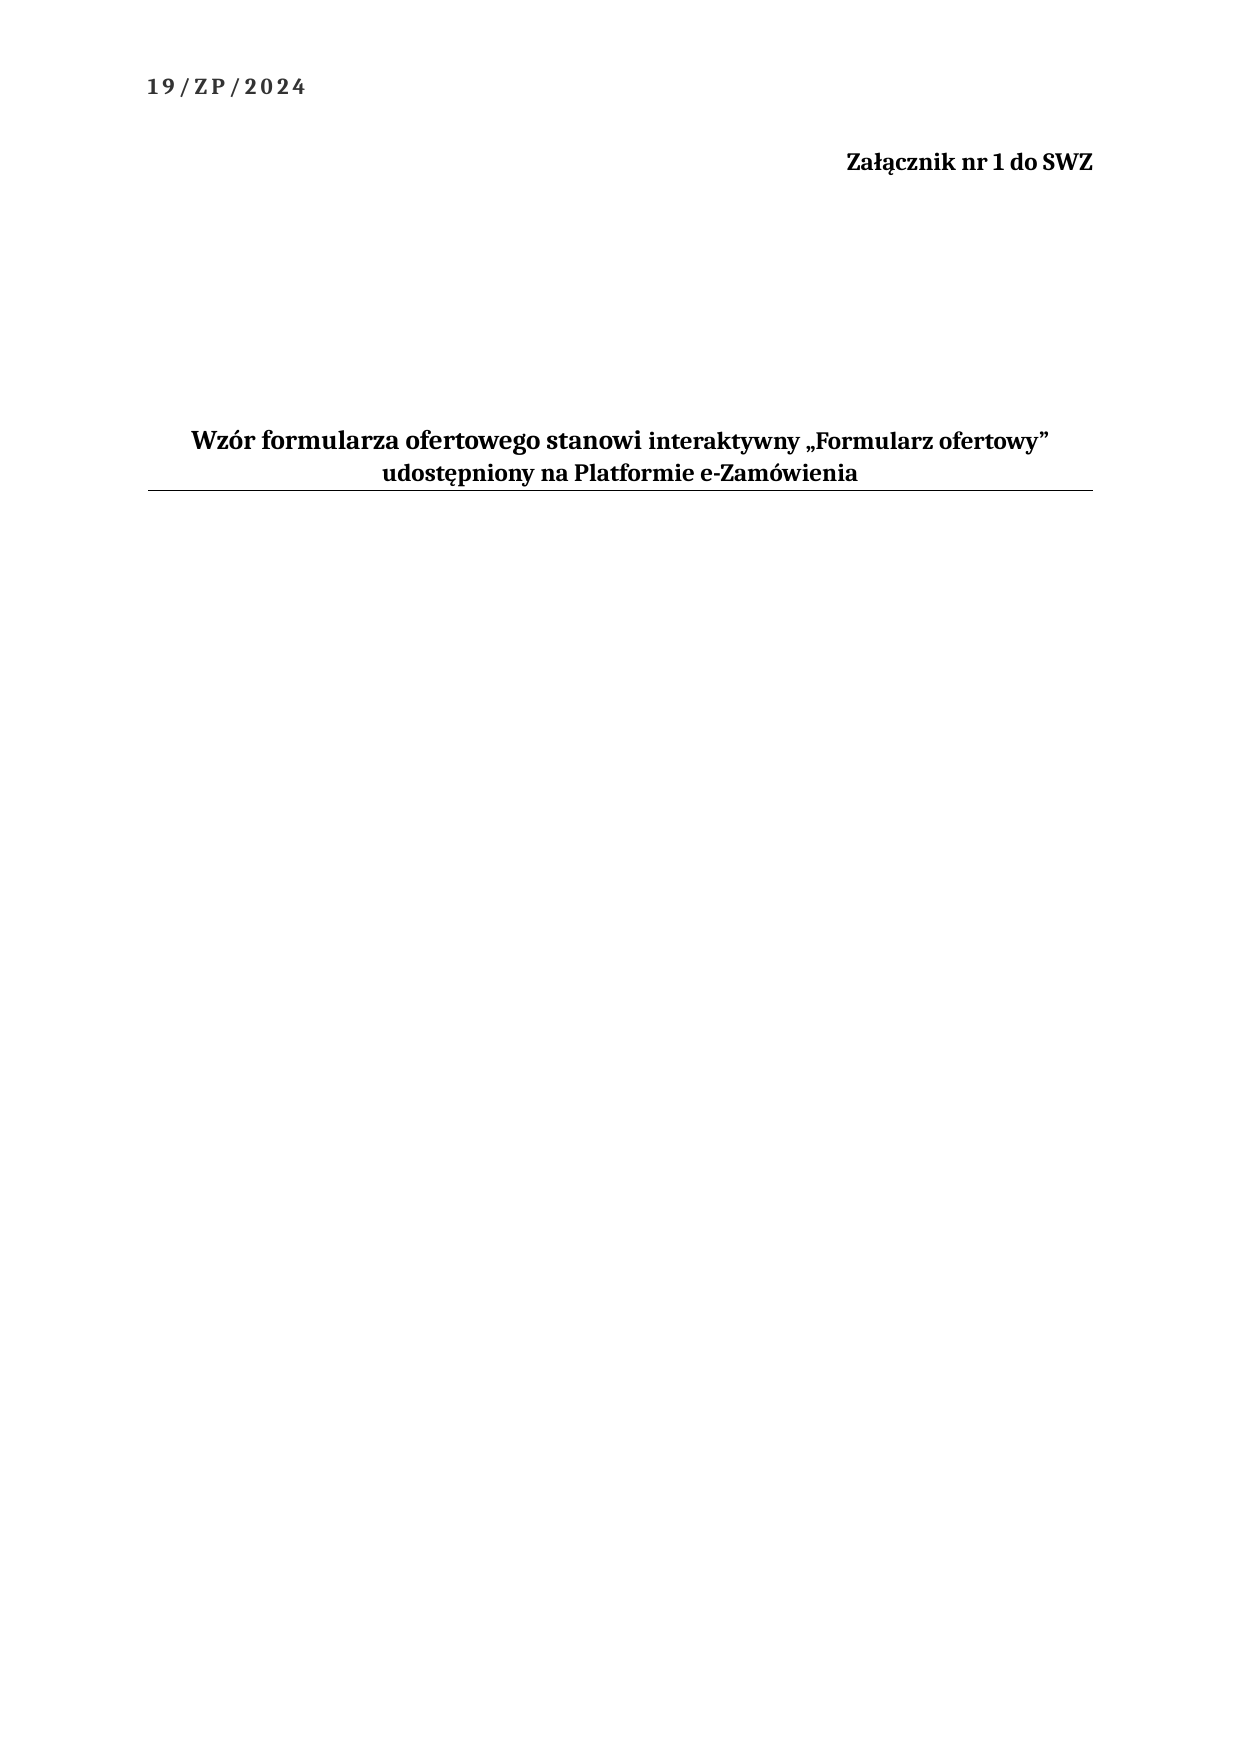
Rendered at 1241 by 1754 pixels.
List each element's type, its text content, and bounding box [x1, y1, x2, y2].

text Wzór formularza ofertowego stanowi interaktywny „Formularz ofertowy” udostępniony na Platformie e-Zamówienia [148, 425, 1093, 490]
text Załącznik nr 1 do SWZ [194, 148, 1093, 176]
